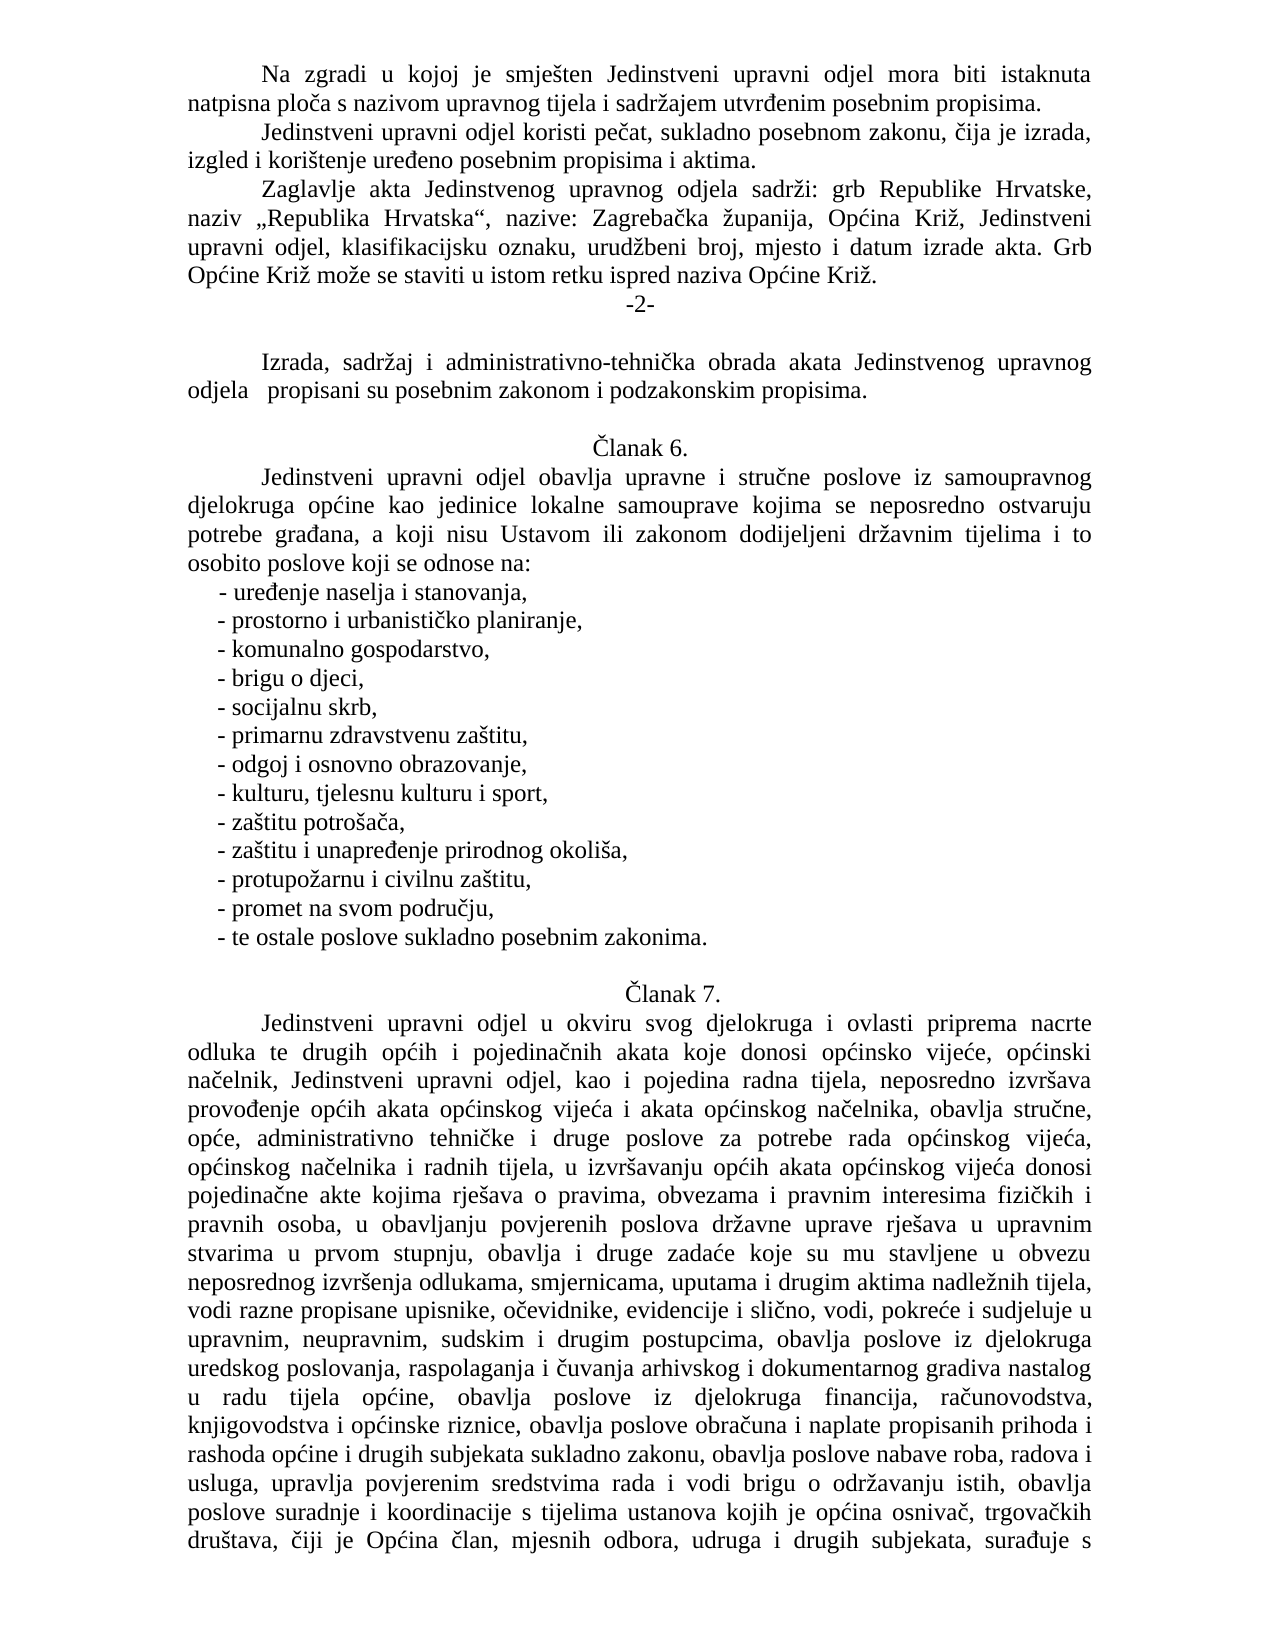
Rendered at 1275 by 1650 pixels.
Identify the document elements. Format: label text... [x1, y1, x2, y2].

list - zaštitu potrošača, [217, 807, 1093, 835]
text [187, 1008, 1093, 1554]
text Članak 6. [187, 433, 1093, 462]
list - protupožarnu i civilnu zaštitu, [217, 864, 1093, 893]
text -2- [187, 289, 1093, 318]
text - uređenje naselja i stanovanja, [187, 577, 1093, 605]
list - te ostale poslove sukladno posebnim zakonima. [217, 922, 1093, 950]
list - socijalnu skrb, [217, 692, 1093, 720]
text Izrada, sadržaj i administrativno-tehnička obrada akata Jedinstvenog upravnog odjela propisani su posebnim zakonom i podzakonskim propisima. [187, 347, 1093, 404]
text Jedinstveni upravni odjel obavlja upravne i stručne poslove iz samoupravnog djelokruga općine kao jedinice lokalne samouprave kojima se neposredno ostvaruju potrebe građana, a koji nisu Ustavom ili zakonom dodijeljeni državnim tijelima i to osobito poslove koji se odnose na: [187, 462, 1093, 577]
list - zaštitu i unapređenje prirodnog okoliša, [217, 835, 1093, 864]
list - primarnu zdravstvenu zaštitu, [217, 720, 1093, 749]
list - brigu o djeci, [217, 663, 1093, 692]
text Članak 7. [187, 979, 1093, 1008]
list - odgoj i osnovno obrazovanje, [217, 749, 1093, 778]
text Na zgradi u kojoj je smješten Jedinstveni upravni odjel mora biti istaknuta natpisna ploča s nazivom upravnog tijela i sadržajem utvrđenim posebnim propisima. [187, 59, 1093, 117]
list - prostorno i urbanističko planiranje, [217, 605, 1093, 634]
list - promet na svom području, [217, 893, 1093, 922]
list - kulturu, tjelesnu kulturu i sport, [217, 778, 1093, 807]
text Jedinstveni upravni odjel koristi pečat, sukladno posebnom zakonu, čija je izrada, izgled i korištenje uređeno posebnim propisima i aktima. [187, 117, 1093, 174]
list - komunalno gospodarstvo, [217, 634, 1093, 663]
text Zaglavlje akta Jedinstvenog upravnog odjela sadrži: grb Republike Hrvatske, naziv „Republika Hrvatska“, nazive: Zagrebačka županija, Općina Križ, Jedinstveni upravni odjel, klasifikacijsku oznaku, urudžbeni broj, mjesto i datum izrade akta. Grb Općine Križ može se staviti u istom retku ispred naziva Općine Križ. [187, 174, 1093, 289]
